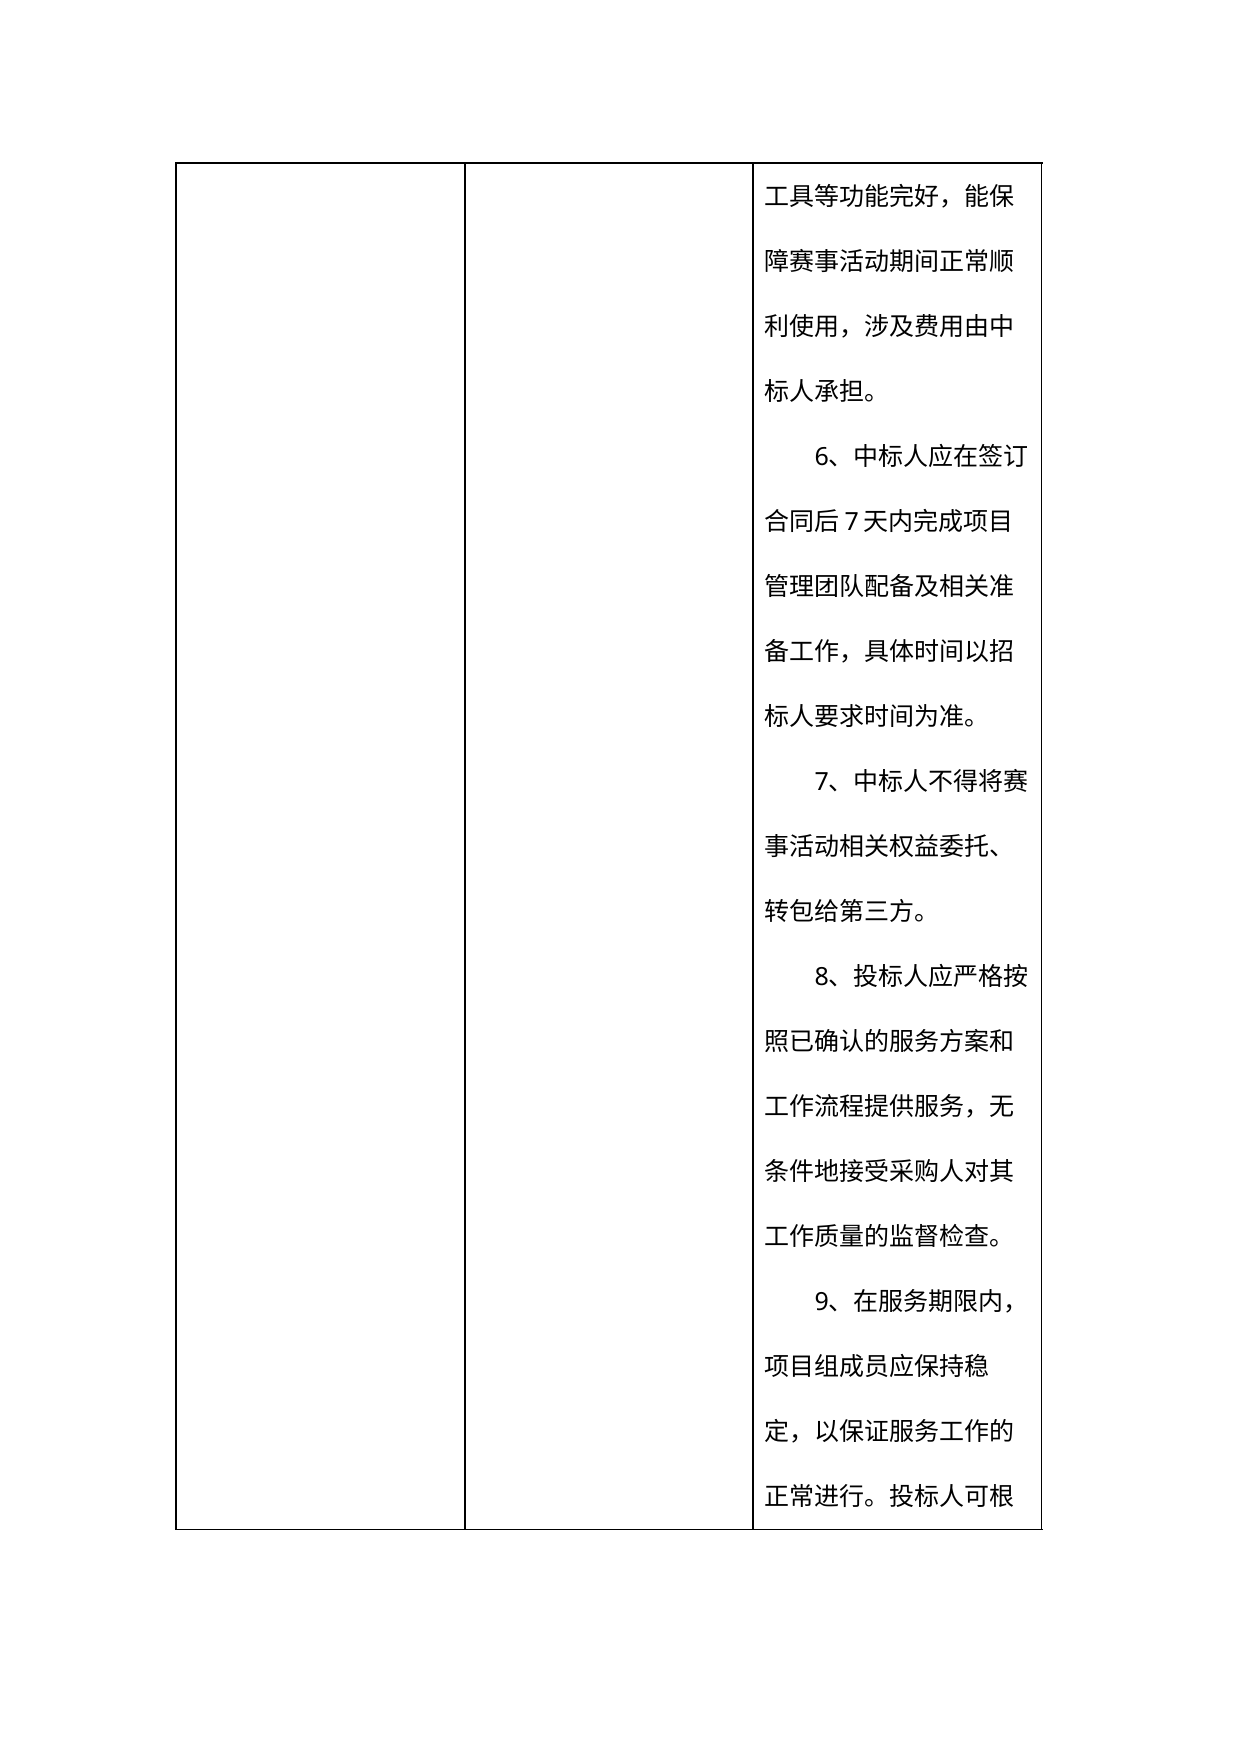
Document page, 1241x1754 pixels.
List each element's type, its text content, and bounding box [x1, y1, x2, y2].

table_cell ★ [466, 164, 752, 1528]
table_cell 1 [177, 164, 464, 1528]
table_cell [754, 164, 1041, 1528]
